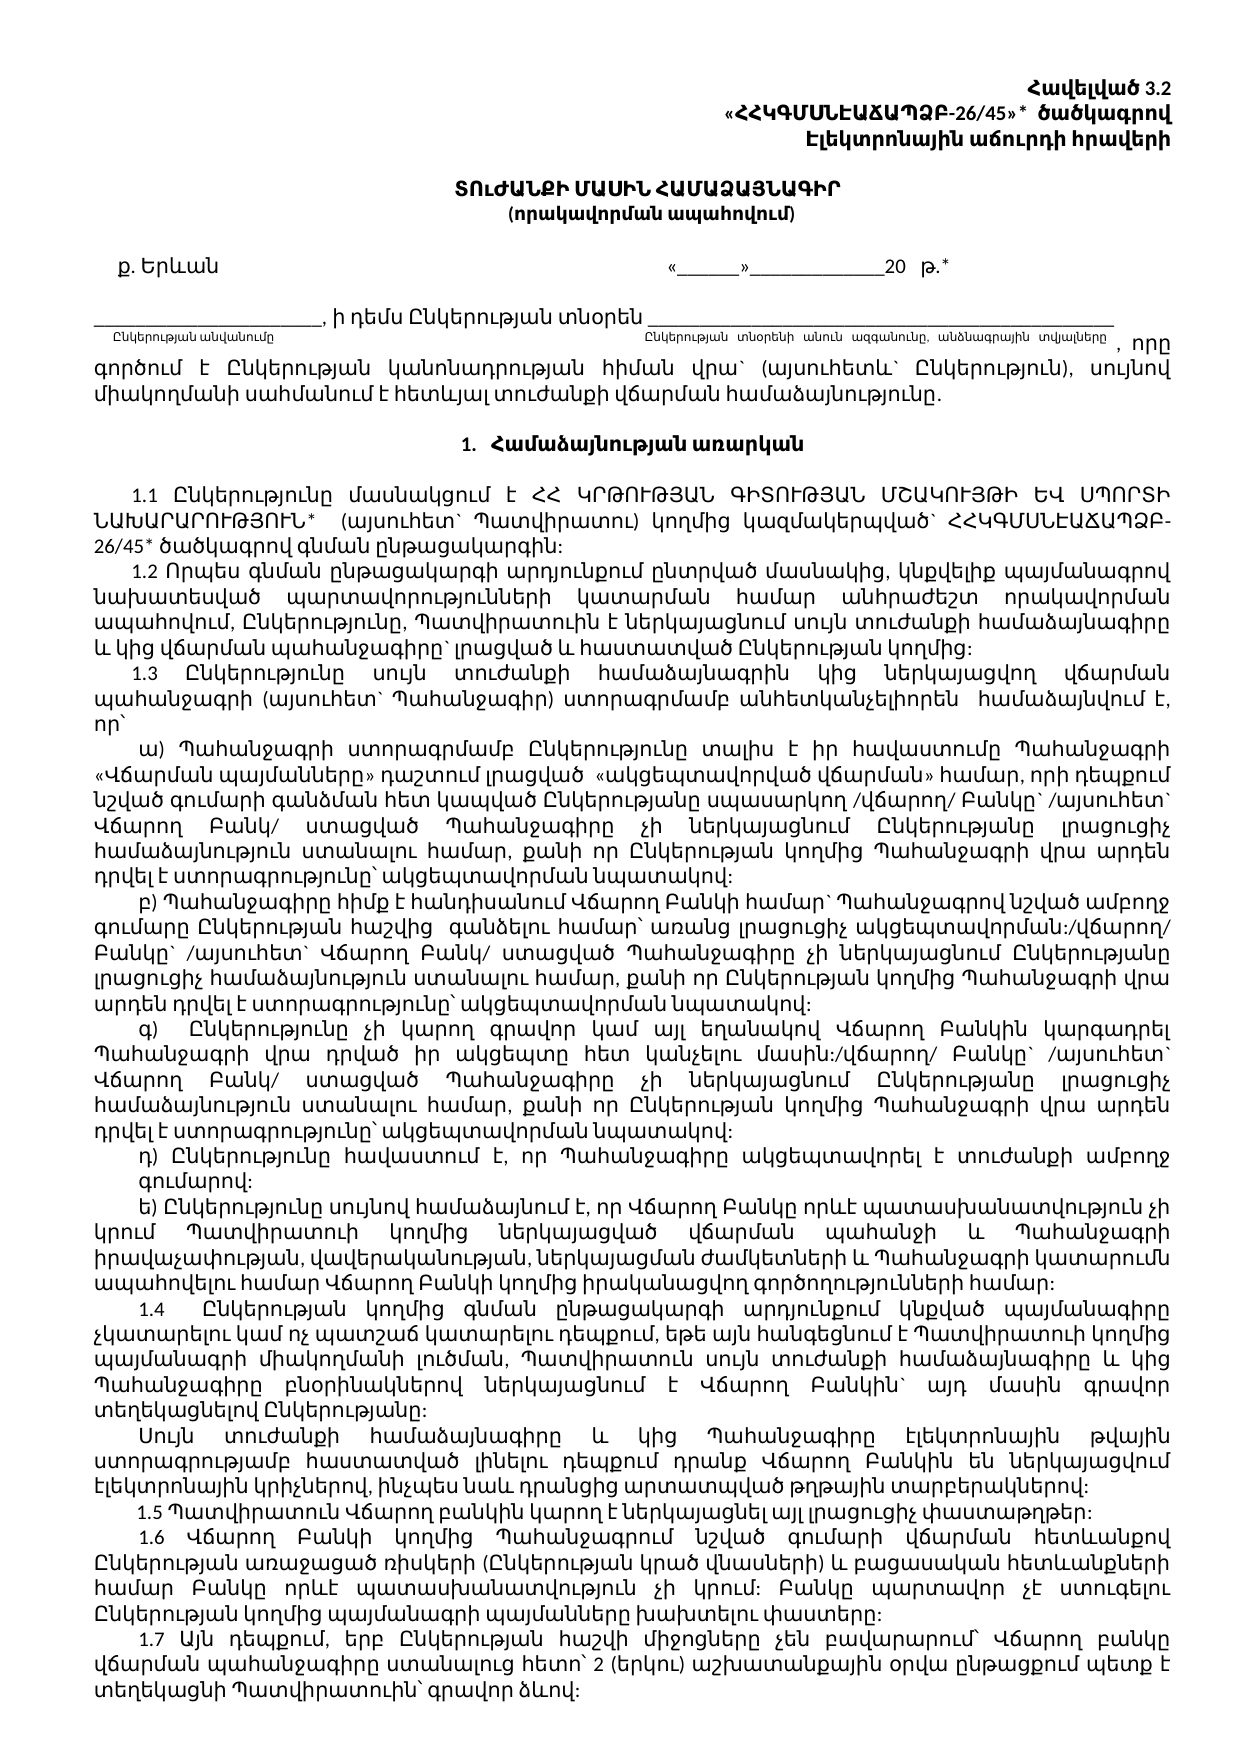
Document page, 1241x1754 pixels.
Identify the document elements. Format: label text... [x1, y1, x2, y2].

text Ընկերության անվանումը Ընկերության տնօրենի անուն ազգանունը, անձնագրային տվյալները , որը գործում է Ընկերության կանոնադրության հիման վրա` (այսուհետև` Ընկերություն), սույնով միակողմանի սահմանում է հետևյալ տուժանքի վճարման համաձայնությունը. [94, 330, 1171, 406]
text 1.6 Վճարող Բանկի կողմից Պահանջագրում նշված գումարի վճարման հետևանքով Ընկերության առաջացած ռիսկերի (Ընկերության կրած վնասների) և բացասական հետևանքների համար Բանկը որևէ պատասխանատվություն չի կրում: Բանկը պարտավոր չէ ստուգելու Ընկերության կողմից պայմանագրի պայմանները խախտելու փաստերը: [94, 1524, 1171, 1626]
text ՏՈւԺԱՆՔԻ ՄԱՍԻՆ ՀԱՄԱՁԱՅՆԱԳԻՐ [94, 177, 1171, 202]
text 1.3 Ընկերությունը սույն տուժանքի համաձայնագրին կից ներկայացվող վճարման պահանջագրի (այսուհետ` Պահանջագիր) ստորագրմամբ անհետկանչելիորեն համաձայնվում է, որ՝ [94, 660, 1171, 737]
text 1. Համաձայնության առարկան [94, 432, 1171, 457]
text 1.5 Պատվիրատուն Վճարող բանկին կարող է ներկայացնել այլ լրացուցիչ փաստաթղթեր: [94, 1499, 1171, 1524]
text ա) Պահանջագրի ստորագրմամբ Ընկերությունը տալիս է իր հավաստումը Պահանջագրի «Վճարման պայմանները» դաշտում լրացված «ակցեպտավորված վճարման» համար, որի դեպքում նշված գումարի գանձման հետ կապված Ընկերությանը սպասարկող /վճարող/ Բանկը` /այսուհետ` Վճարող Բանկ/ ստացված Պահանջագիրը չի ներկայացնում Ընկերությանը լրացուցիչ համաձայնություն ստանալու համար, քանի որ Ընկերության կողմից Պահանջագրի վրա արդեն դրվել է ստորագրությունը՝ ակցեպտավորման նպատակով: [94, 737, 1171, 889]
text բ) Պահանջագիրը հիմք է հանդիսանում Վճարող Բանկի համար` Պահանջագրով նշված ամբողջ գումարը Ընկերության հաշվից գանձելու համար՝ առանց լրացուցիչ ակցեպտավորման:/վճարող/ Բանկը` /այսուհետ` Վճարող Բանկ/ ստացված Պահանջագիրը չի ներկայացնում Ընկերությանը լրացուցիչ համաձայնություն ստանալու համար, քանի որ Ընկերության կողմից Պահանջագրի վրա արդեն դրվել է ստորագրությունը՝ ակցեպտավորման նպատակով: [94, 889, 1171, 1016]
text 1.4 Ընկերության կողմից գնման ընթացակարգի արդյունքում կնքված պայմանագիրը չկատարելու կամ ոչ պատշաճ կատարելու դեպքում, եթե այն հանգեցնում է Պատվիրատուի կողմից պայմանագրի միակողմանի լուծման, Պատվիրատուն սույն տուժանքի համաձայնագիրը և կից Պահանջագիրը բնօրինակներով ներկայացնում է Վճարող Բանկին` այդ մասին գրավոր տեղեկացնելով Ընկերությանը: [94, 1296, 1171, 1423]
text 1.1 Ընկերությունը մասնակցում է ՀՀ ԿՐԹՈՒԹՅԱՆ ԳԻՏՈՒԹՅԱՆ ՄՇԱԿՈՒՅԹԻ ԵՎ ՍՊՈՐՏԻ ՆԱԽԱՐԱՐՈՒԹՅՈՒՆ* (այսուհետ` Պատվիրատու) կողմից կազմակերպված` ՀՀԿԳՄՍՆԷԱՃԱՊՁԲ-26/45* ծածկագրով գնման ընթացակարգին: [94, 482, 1171, 559]
text Հավելված 3.2 [94, 75, 1171, 100]
text «ՀՀԿԳՄՍՆԷԱՃԱՊՁԲ-26/45»* ծածկագրով [94, 100, 1171, 126]
text Սույն տուժանքի համաձայնագիրը և կից Պահանջագիրը էլեկտրոնային թվային ստորագրությամբ հաստատված լինելու դեպքում դրանք Վճարող Բանկին են ներկայացվում էլեկտրոնային կրիչներով, ինչպես նաև դրանցից արտատպված թղթային տարբերակներով: [94, 1423, 1171, 1499]
text ք. Երևան «______»_____________20 թ.* [94, 254, 1171, 279]
text գ) Ընկերությունը չի կարող գրավոր կամ այլ եղանակով Վճարող Բանկին կարգադրել Պահանջագրի վրա դրված իր ակցեպտը հետ կանչելու մասին:/վճարող/ Բանկը` /այսուհետ` Վճարող Բանկ/ ստացված Պահանջագիրը չի ներկայացնում Ընկերությանը լրացուցիչ համաձայնություն ստանալու համար, քանի որ Ընկերության կողմից Պահանջագրի վրա արդեն դրվել է ստորագրությունը՝ ակցեպտավորման նպատակով: [94, 1016, 1171, 1143]
text դ) Ընկերությունը հավաստում է, որ Պահանջագիրը ակցեպտավորել է տուժանքի ամբողջ գումարով: [138, 1143, 1171, 1194]
text 1.2 Որպես գնման ընթացակարգի արդյունքում ընտրված մասնակից, կնքվելիք պայմանագրով նախատեսված պարտավորությունների կատարման համար անհրաժեշտ որակավորման ապահովում, Ընկերությունը, Պատվիրատուին է ներկայացնում սույն տուժանքի համաձայնագիրը և կից վճարման պահանջագիրը` լրացված և հաստատված Ընկերության կողմից: [94, 559, 1171, 660]
text ե) Ընկերությունը սույնով համաձայնում է, որ Վճարող Բանկը որևէ պատասխանատվություն չի կրում Պատվիրատուի կողմից ներկայացված վճարման պահանջի և Պահանջագրի իրավաչափության, վավերականության, ներկայացման ժամկետների և Պահանջագրի կատարումն ապահովելու համար Վճարող Բանկի կողմից իրականացվող գործողությունների համար: [94, 1194, 1171, 1296]
text 1.7 Այն դեպքում, երբ Ընկերության հաշվի միջոցները չեն բավարարում՝ Վճարող բանկը վճարման պահանջագիրը ստանալուց հետո՝ 2 (երկու) աշխատանքային օրվա ընթացքում պետք է տեղեկացնի Պատվիրատուին՝ գրավոր ձևով: [94, 1626, 1171, 1702]
text ______________________, ի դեմս Ընկերության տնօրեն _____________________________________________ [94, 304, 1171, 330]
text (որակավորման ապահովում) [94, 202, 1171, 225]
text Էլեկտրոնային աճուրդի հրավերի [94, 126, 1171, 151]
